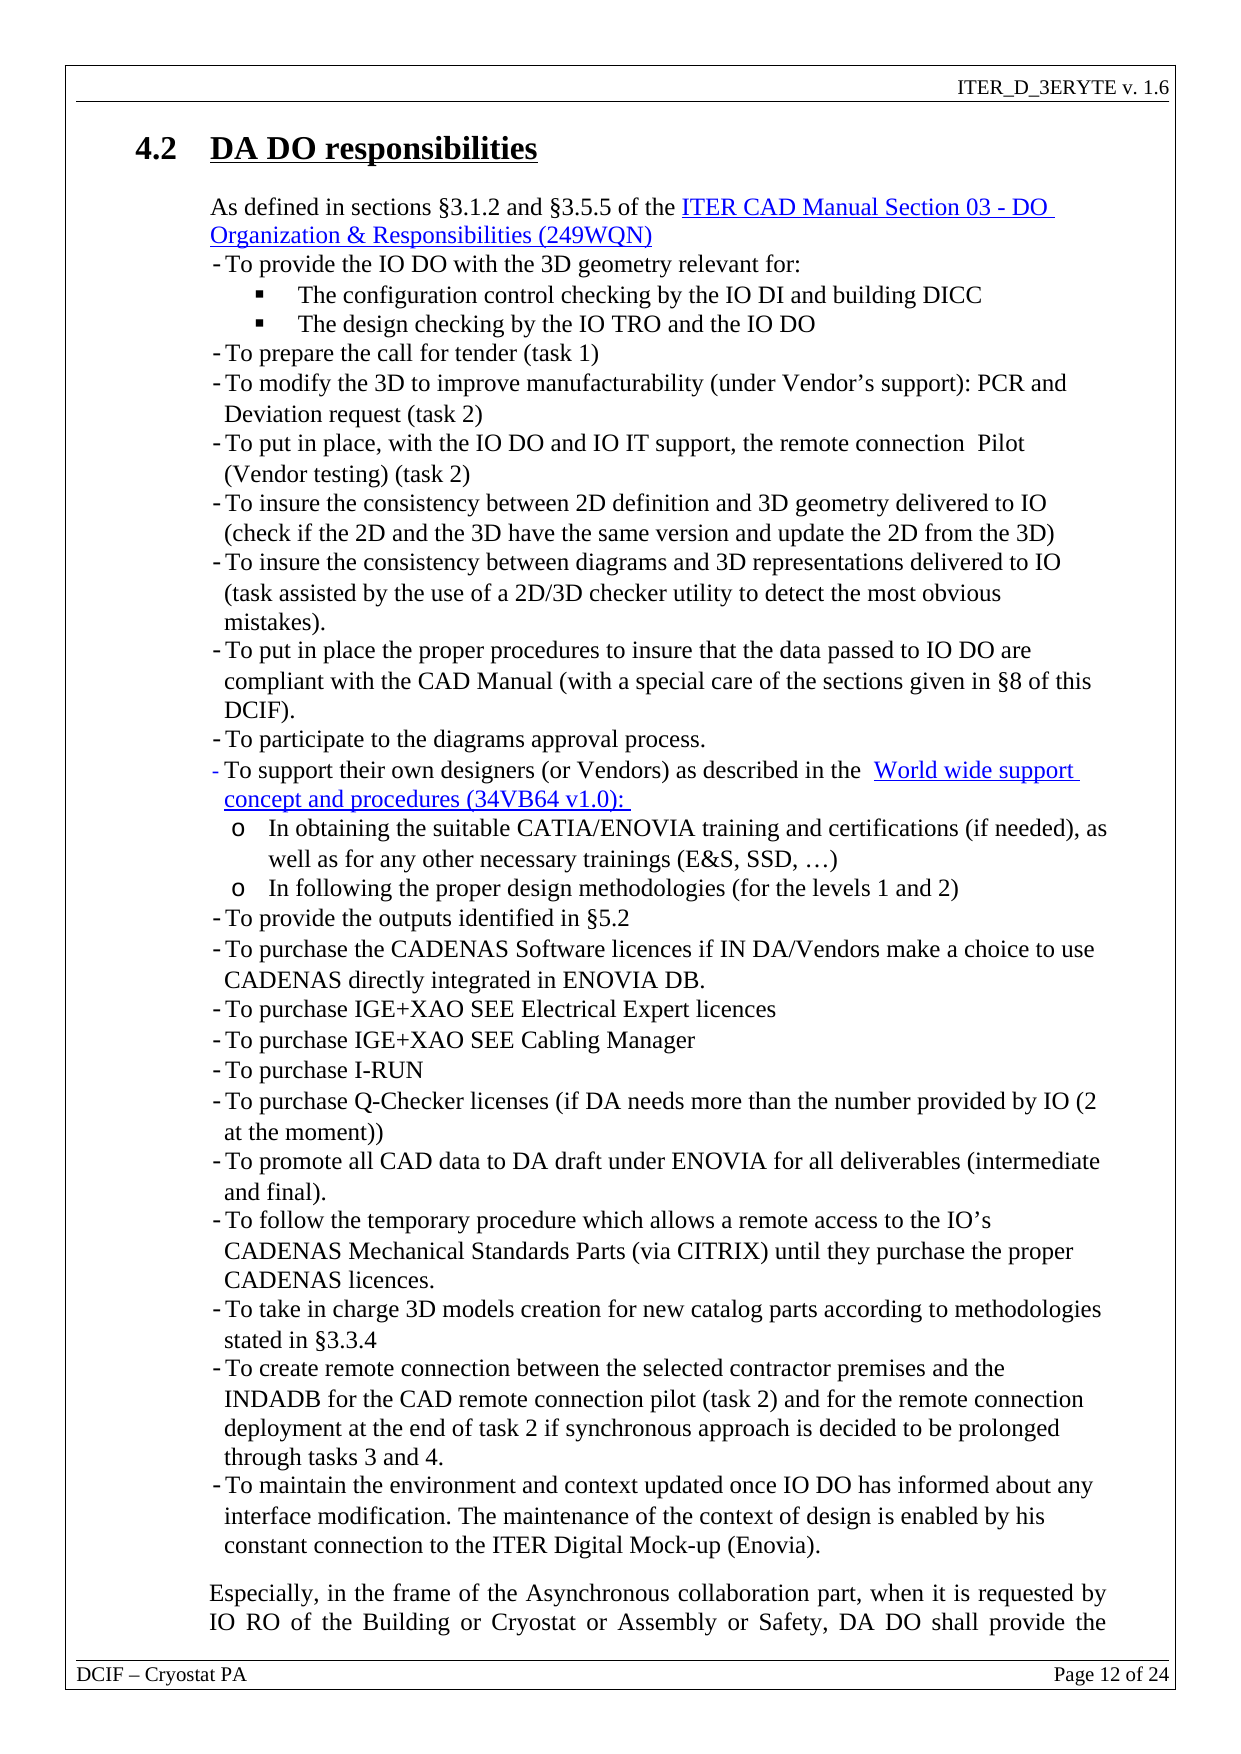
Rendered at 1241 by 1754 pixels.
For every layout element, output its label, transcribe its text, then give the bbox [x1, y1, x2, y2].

list To modify the 3D to improve manufacturability (under Vendor’s support): PCR and Deviation request (task 2) [209, 368, 1108, 428]
list To take in charge 3D models creation for new catalog parts according to methodologies stated in §3.3.4 [209, 1294, 1108, 1353]
text As defined in sections §3.1.2 and §3.5.5 of the ITER CAD Manual Section 03 - DO Organization & Responsibilities (249WQN) [210, 192, 1108, 249]
list To maintain the environment and context updated once IO DO has informed about any interface modification. The maintenance of the context of design is enabled by his constant connection to the ITER Digital Mock-up (Enovia). [209, 1471, 1108, 1559]
list In following the proper design methodologies (for the levels 1 and 2) [231, 873, 1108, 903]
subtitle DA DO responsibilities [135, 128, 1108, 167]
list To put in place, with the IO DO and IO IT support, the remote connection Pilot (Vendor testing) (task 2) [209, 428, 1108, 488]
list To insure the consistency between 2D definition and 3D geometry delivered to IO (check if the 2D and the 3D have the same version and update the 2D from the 3D) [209, 488, 1108, 547]
list To purchase IGE+XAO SEE Electrical Expert licences [209, 994, 1108, 1025]
list To support their own designers (or Vendors) as described in the World wide support concept and procedures (34VB64 v1.0): [209, 755, 1108, 813]
list To provide the outputs identified in §5.2 [209, 903, 1108, 934]
list To purchase Q-Checker licenses (if DA needs more than the number provided by IO (2 at the moment)) [209, 1086, 1108, 1146]
list To purchase I-RUN [209, 1056, 1108, 1086]
list To purchase the CADENAS Software licences if IN DA/Vendors make a choice to use CADENAS directly integrated in ENOVIA DB. [209, 934, 1108, 994]
list To insure the consistency between diagrams and 3D representations delivered to IO (task assisted by the use of a 2D/3D checker utility to detect the most obvious mistakes). [209, 547, 1108, 636]
list To prepare the call for tender (task 1) [209, 338, 1108, 368]
list In obtaining the suitable CATIA/ENOVIA training and certifications (if needed), as well as for any other necessary trainings (E&S, SSD, …) [231, 813, 1108, 873]
list To purchase IGE+XAO SEE Cabling Manager [209, 1025, 1108, 1056]
list To follow the temporary procedure which allows a remote access to the IO’s CADENAS Mechanical Standards Parts (via CITRIX) until they purchase the proper CADENAS licences. [209, 1206, 1108, 1294]
list To promote all CAD data to DA draft under ENOVIA for all deliverables (intermediate and final). [209, 1146, 1108, 1206]
list The design checking by the IO TRO and the IO DO [224, 309, 1108, 338]
list The configuration control checking by the IO DI and building DICC [224, 280, 1108, 309]
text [209, 1578, 1108, 1636]
list To create remote connection between the selected contractor premises and the INDADB for the CAD remote connection pilot (task 2) and for the remote connection deployment at the end of task 2 if synchronous approach is decided to be prolonged through tasks 3 and 4. [209, 1353, 1108, 1471]
list To put in place the proper procedures to insure that the data passed to IO DO are compliant with the CAD Manual (with a special care of the sections given in §8 of this DCIF). [209, 636, 1108, 724]
list To participate to the diagrams approval process. [209, 724, 1108, 755]
list To provide the IO DO with the 3D geometry relevant for: [209, 249, 1108, 280]
